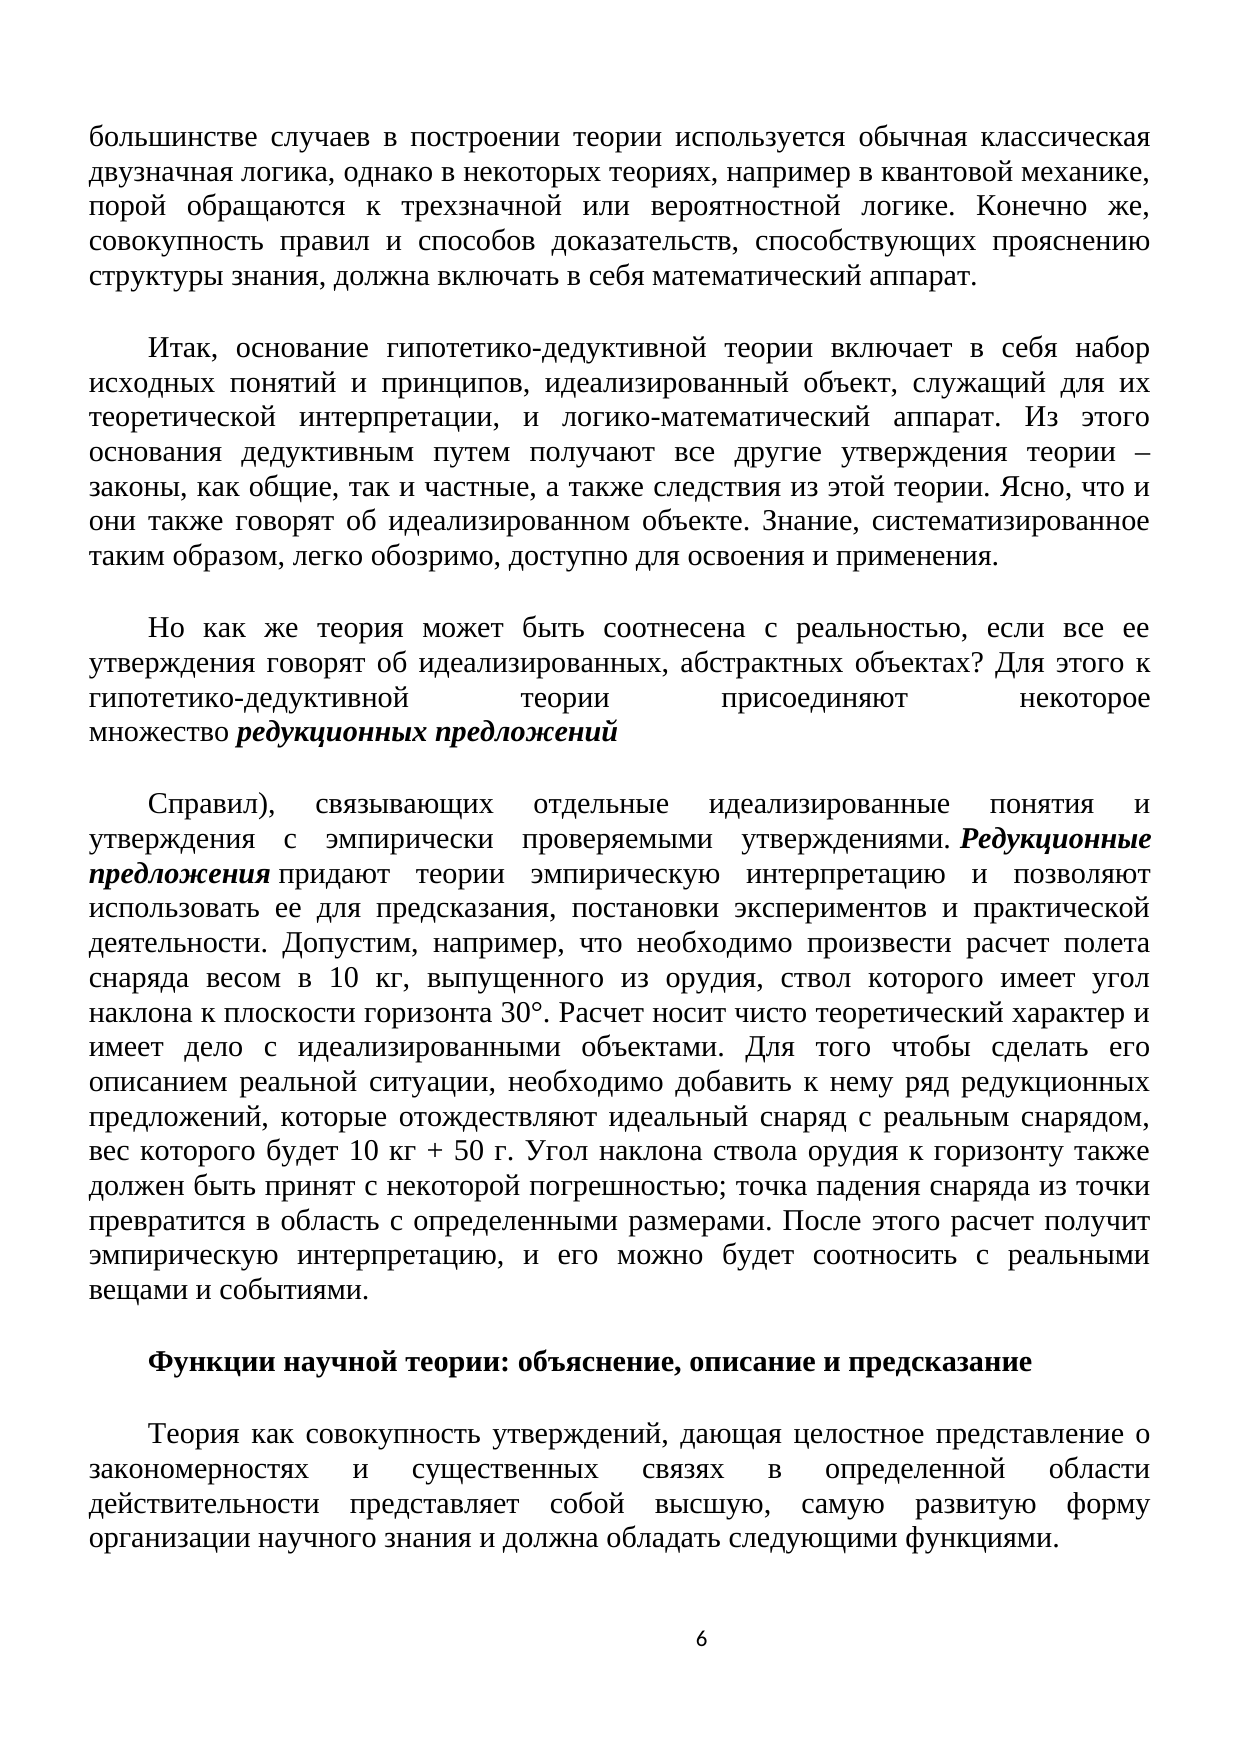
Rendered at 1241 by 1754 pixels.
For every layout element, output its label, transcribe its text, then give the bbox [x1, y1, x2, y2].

text Но как же теория может быть соотнесена с реальностью, если все ее утверждения говорят об идеализированных, абстрактных объектах? Для этого к гипотетико-дедуктивной теории присоединяют некоторое множество редукционных предложений [88, 609, 1152, 748]
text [88, 118, 1152, 292]
text Справил), связывающих отдельные идеализированные понятия и утверждения с эмпирически проверяемыми утверждениями. Редукционные предложения придают теории эмпирическую интерпретацию и позволяют использовать ее для предсказания, постановки экспериментов и практической деятельности. Допустим, например, что необходимо произвести расчет полета снаряда весом в 10 кг, выпущенного из орудия, ствол которого имеет угол наклона к плоскости горизонта 30°. Расчет носит чисто теоретический характер и имеет дело с идеализированными объектами. Для того чтобы сделать его описанием реальной ситуации, необходимо добавить к нему ряд редукционных предложений, которые отождествляют идеальный снаряд с реальным снарядом, вес которого будет 10 кг + 50 г. Угол наклона ствола орудия к горизонту также должен быть принят с некоторой погрешностью; точка падения снаряда из точки превратится в область с определенными размерами. После этого расчет получит эмпирическую интерпретацию, и его можно будет соотносить с реальными вещами и событиями. [88, 786, 1152, 1306]
text Итак, основание гипотетико-дедуктивной теории включает в себя набор исходных понятий и принципов, идеализированный объект, служащий для их теоретической интерпретации, и логико-математический аппарат. Из этого основания дедуктивным путем получают все другие утверждения теории – законы, как общие, так и частные, а также следствия из этой теории. Ясно, что и они также говорят об идеализированном объекте. Знание, систематизированное таким образом, легко обозримо, доступно для освоения и применения. [88, 329, 1152, 572]
text Функции научной теории: объяснение, описание и предсказание [88, 1343, 1152, 1378]
text Теория как совокупность утверждений, дающая целостное представление о закономерностях и существенных связях в определенной области действительности представляет собой высшую, самую развитую форму организации научного знания и должна обладать следующими функциями. [88, 1416, 1152, 1554]
